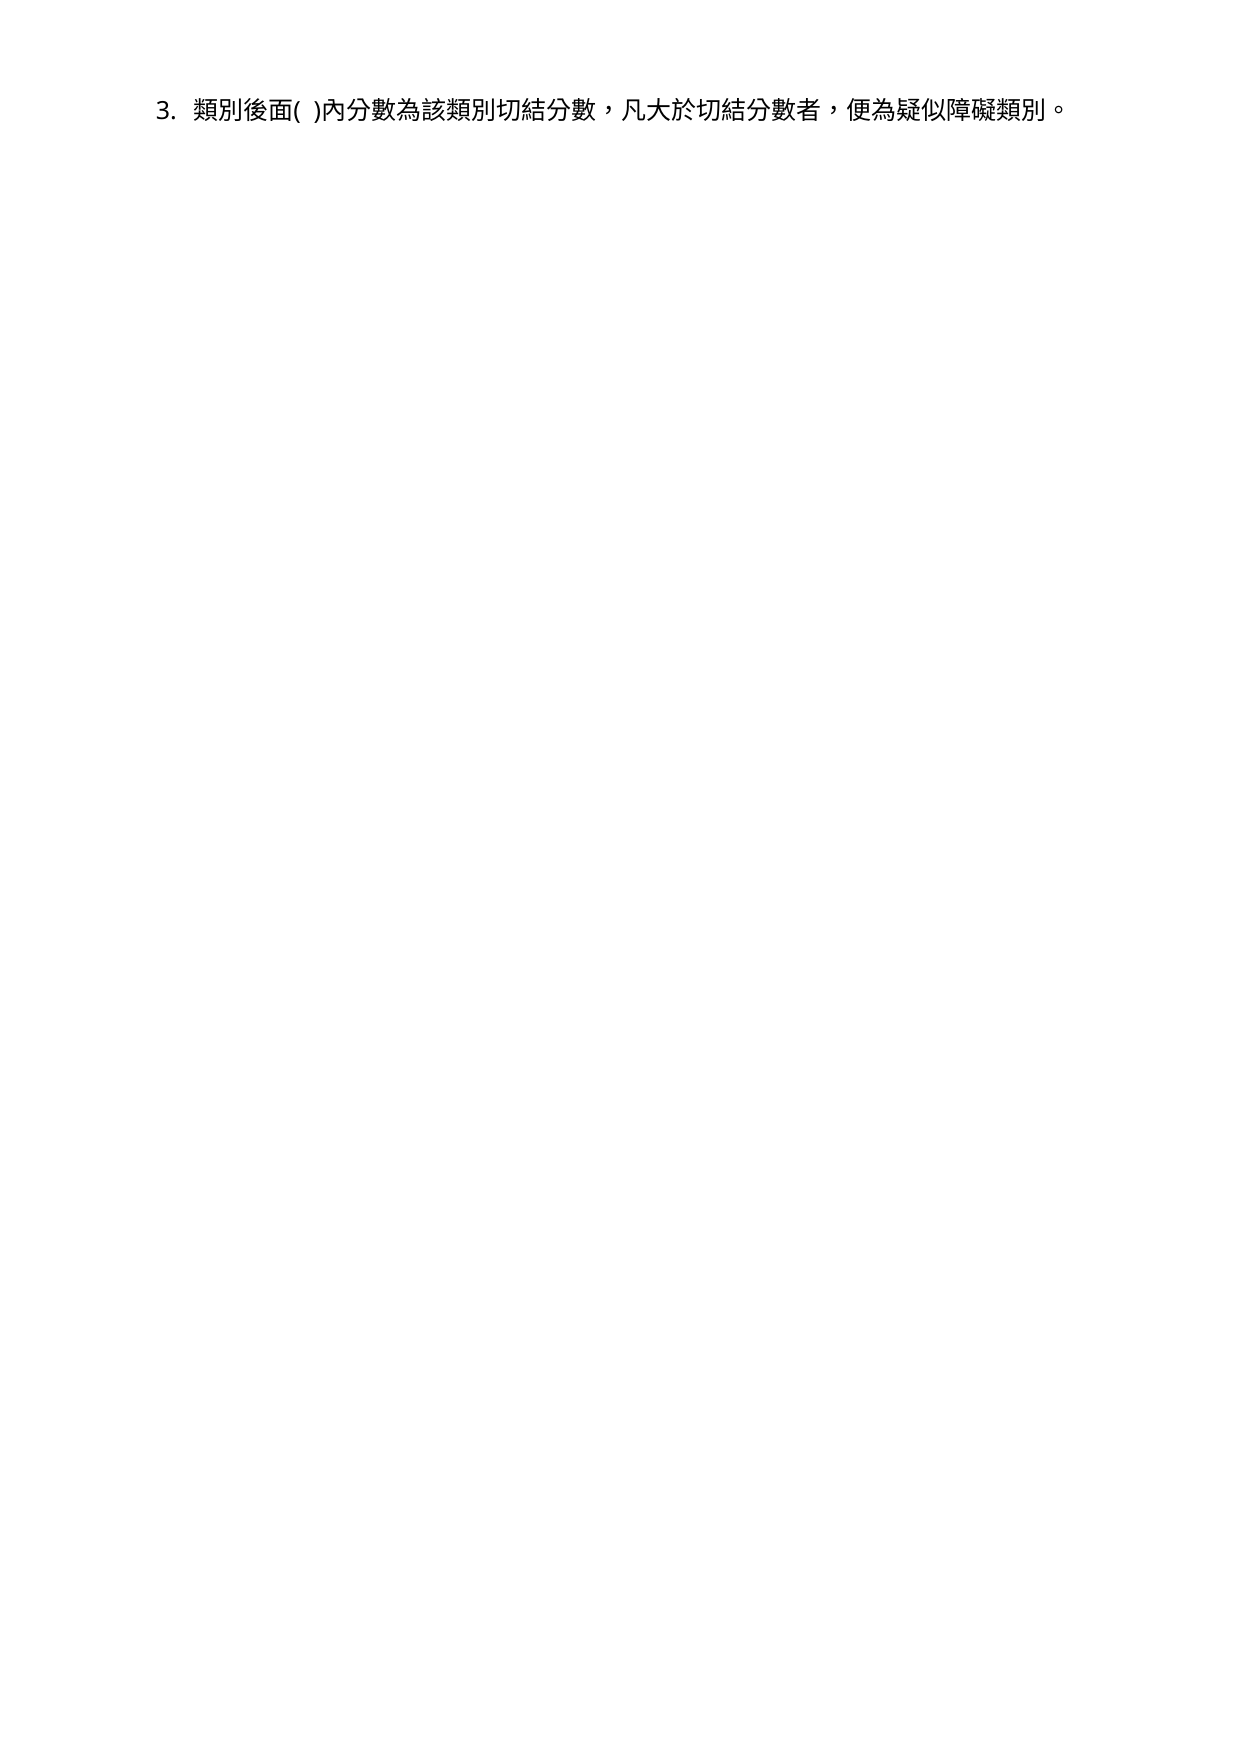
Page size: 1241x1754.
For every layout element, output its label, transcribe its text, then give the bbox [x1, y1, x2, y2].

list 類別後面( )內分數為該類別切結分數，凡大於切結分數者，便為疑似障礙類別。 [156, 89, 1122, 127]
